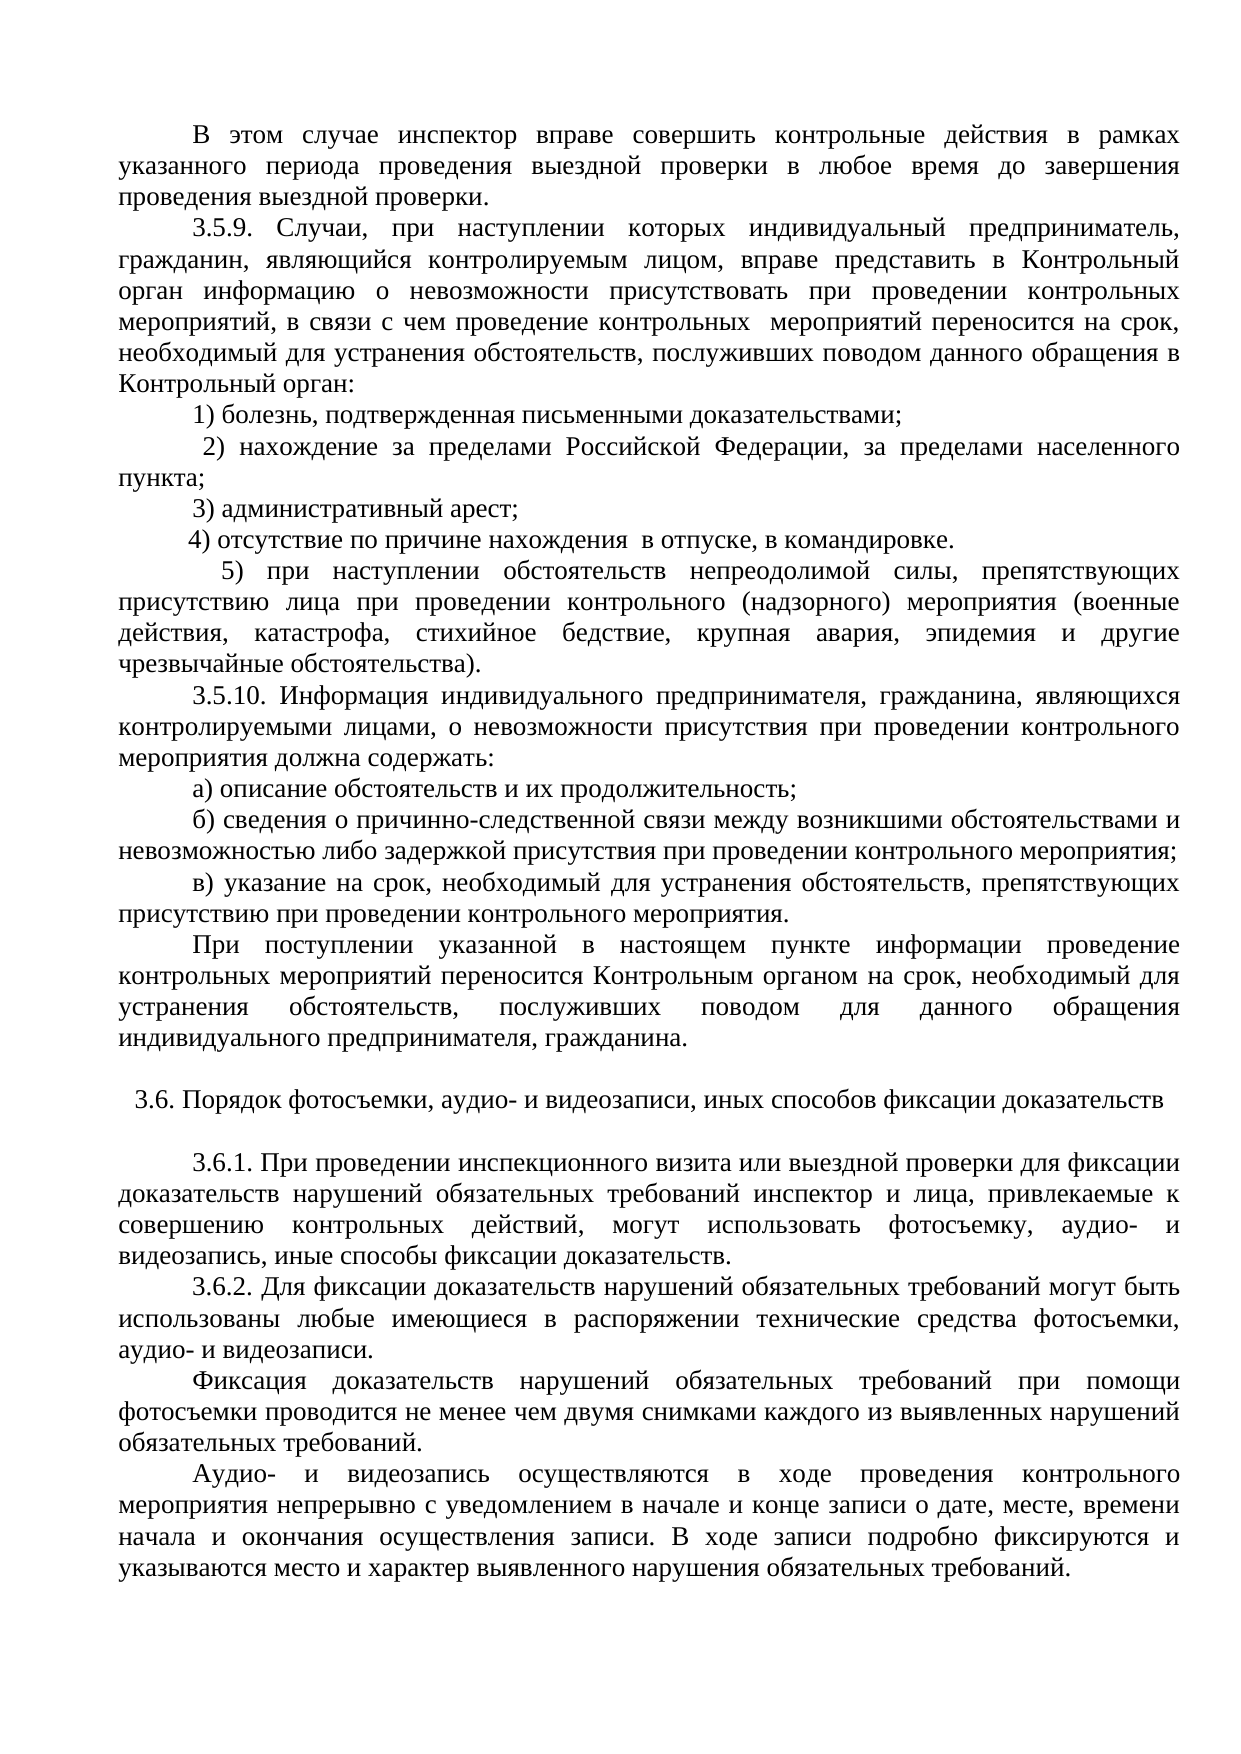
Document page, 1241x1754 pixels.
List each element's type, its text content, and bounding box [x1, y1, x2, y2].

text 2) нахождение за пределами Российской Федерации, за пределами населенного пункта; [118, 429, 1181, 492]
text 3.5.9. Случаи, при наступлении которых индивидуальный предприниматель, гражданин, являющийся контролируемым лицом, вправе представить в Контрольный орган информацию о невозможности присутствовать при проведении контрольных мероприятий, в связи с чем проведение контрольных мероприятий переносится на срок, необходимый для устранения обстоятельств, послуживших поводом данного обращения в Контрольный орган: [118, 212, 1181, 398]
text При поступлении указанной в настоящем пункте информации проведение контрольных мероприятий переносится Контрольным органом на срок, необходимый для устранения обстоятельств, послуживших поводом для данного обращения индивидуального предпринимателя, гражданина. [118, 928, 1181, 1052]
text 3) административный арест; [118, 492, 1181, 523]
text б) сведения о причинно-следственной связи между возникшими обстоятельствами и невозможностью либо задержкой присутствия при проведении контрольного мероприятия; [118, 803, 1181, 866]
text 5) при наступлении обстоятельств непреодолимой силы, препятствующих присутствию лица при проведении контрольного (надзорного) мероприятия (военные действия, катастрофа, стихийное бедствие, крупная авария, эпидемия и другие чрезвычайные обстоятельства). [118, 554, 1181, 679]
text Аудио- и видеозапись осуществляются в ходе проведения контрольного мероприятия непрерывно с уведомлением в начале и конце записи о дате, месте, времени начала и окончания осуществления записи. В ходе записи подробно фиксируются и указываются место и характер выявленного нарушения обязательных требований. [118, 1457, 1181, 1582]
text в) указание на срок, необходимый для устранения обстоятельств, препятствующих присутствию при проведении контрольного мероприятия. [118, 866, 1181, 928]
list В этом случае инспектор вправе совершить контрольные действия в рамках указанного периода проведения выездной проверки в любое время до завершения проведения выездной проверки. [118, 118, 1181, 212]
text 3.6.2. Для фиксации доказательств нарушений обязательных требований могут быть использованы любые имеющиеся в распоряжении технические средства фотосъемки, аудио- и видеозаписи. [118, 1271, 1181, 1364]
text 4) отсутствие по причине нахождения в отпуске, в командировке. [118, 523, 1181, 554]
text Фиксация доказательств нарушений обязательных требований при помощи фотосъемки проводится не менее чем двумя снимками каждого из выявленных нарушений обязательных требований. [118, 1364, 1181, 1457]
text 1) болезнь, подтвержденная письменными доказательствами; [118, 398, 1181, 429]
text 3.6. Порядок фотосъемки, аудио- и видеозаписи, иных способов фиксации доказательств [118, 1084, 1181, 1115]
text 3.5.10. Информация индивидуального предпринимателя, гражданина, являющихся контролируемыми лицами, о невозможности присутствия при проведении контрольного мероприятия должна содержать: [118, 679, 1181, 772]
text а) описание обстоятельств и их продолжительность; [118, 772, 1181, 803]
text 3.6.1. При проведении инспекционного визита или выездной проверки для фиксации доказательств нарушений обязательных требований инспектор и лица, привлекаемые к совершению контрольных действий, могут использовать фотосъемку, аудио- и видеозапись, иные способы фиксации доказательств. [118, 1146, 1181, 1271]
